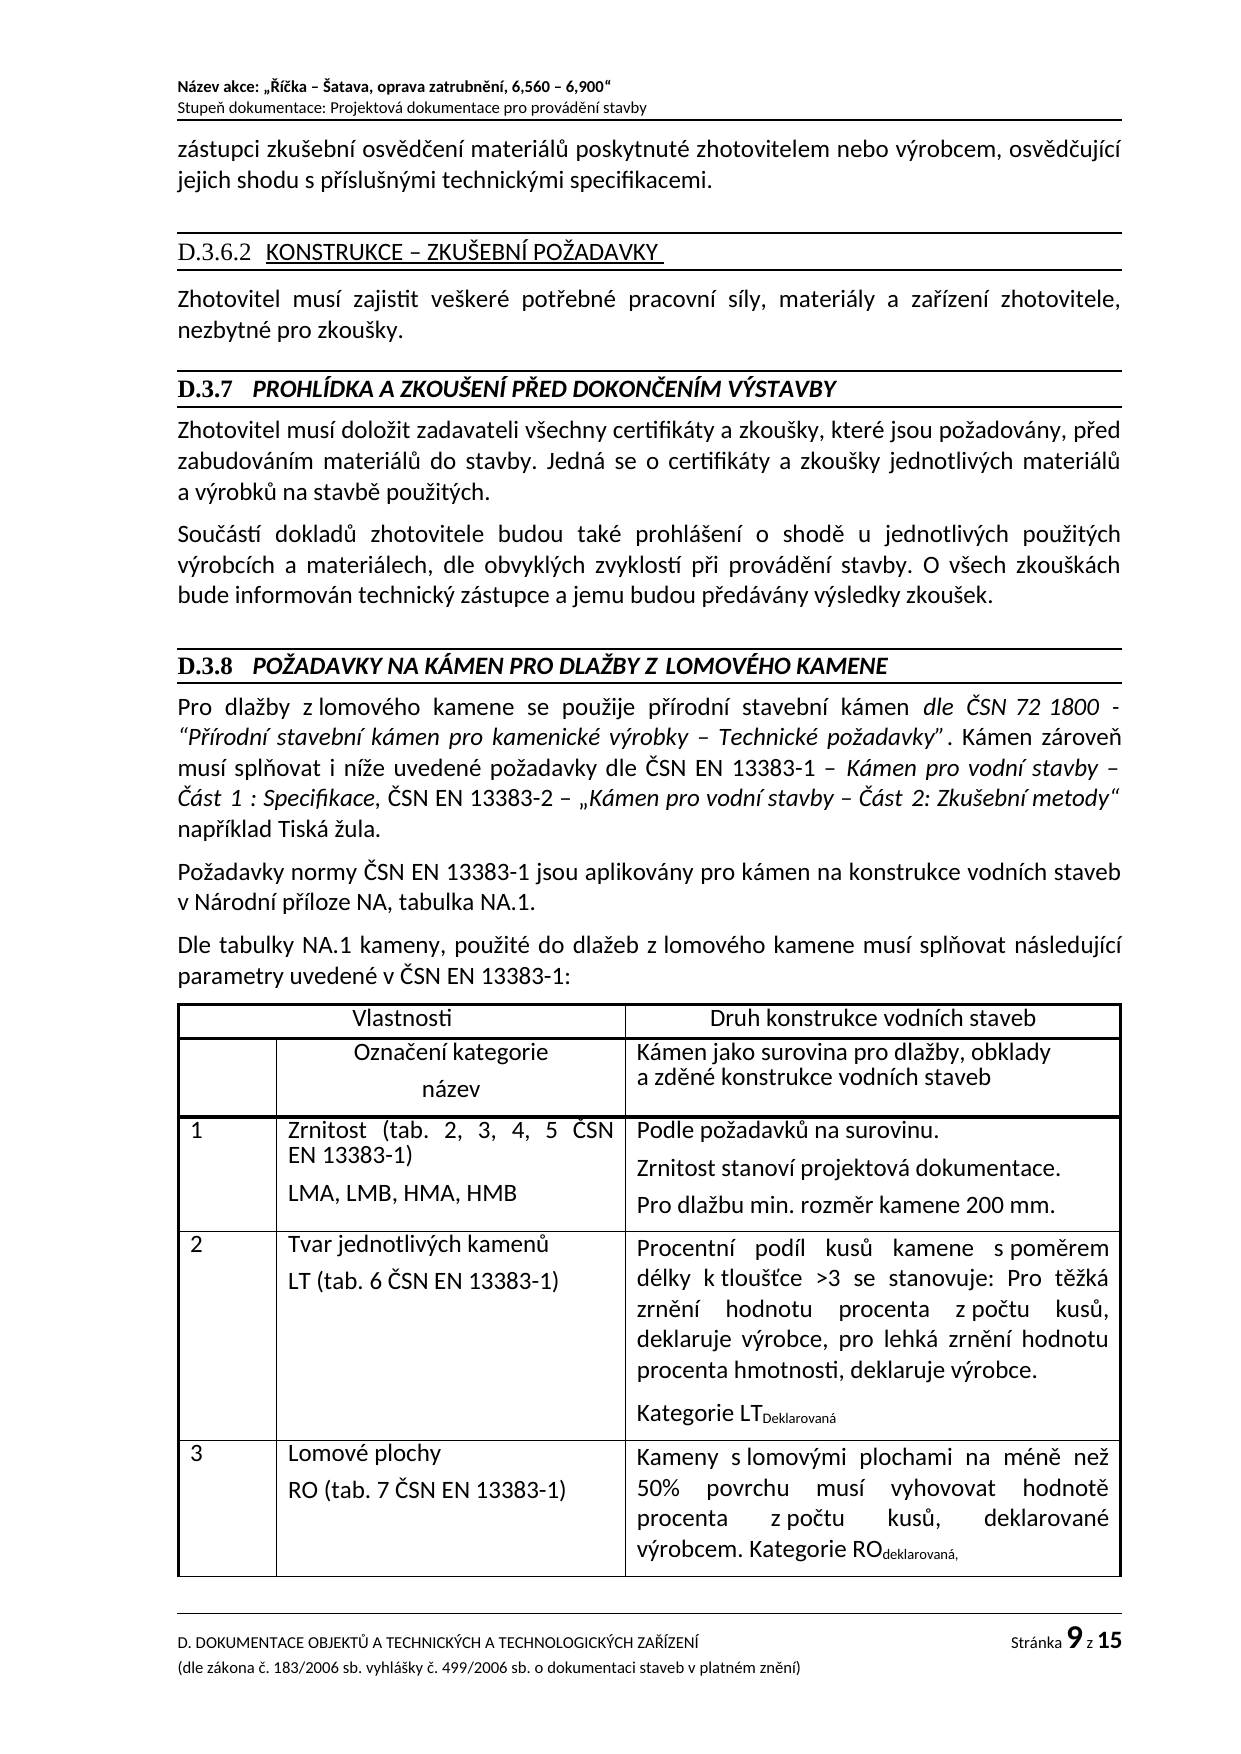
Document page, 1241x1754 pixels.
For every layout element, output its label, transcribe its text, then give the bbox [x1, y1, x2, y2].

list Pro dlažby z lomového kamene se použije přírodní stavební kámen dle ČSN 72 1800 - “Přírodní stavební kámen pro kamenické výrobky – Technické požadavky”. Kámen zároveň musí splňovat i níže uvedené požadavky dle ČSN EN 13383-1 – Kámen pro vodní stavby – Část 1 : Specifikace, ČSN EN 13383-2 – „Kámen pro vodní stavby – Část 2: Zkušební metody“ například Tiská žula. [177, 691, 1122, 843]
table_cell 2 [180, 1232, 276, 1440]
table_cell Označení kategorie název [277, 1040, 625, 1115]
text Součástí dokladů zhotovitele budou také prohlášení o shodě u jednotlivých použitých výrobcích a materiálech, dle obvyklých zvyklostí při provádění stavby. O všech zkouškách bude informován technický zástupce a jemu budou předávány výsledky zkoušek. [177, 519, 1122, 610]
text Zhotovitel musí doložit zadavateli všechny certifikáty a zkoušky, které jsou požadovány, před zabudováním materiálů do stavby. Jedná se o certifikáty a zkoušky jednotlivých materiálů a výrobků na stavbě použitých. [177, 414, 1122, 506]
table_cell Procentní podíl kusů kamene s poměrem délky k tloušťce >3 se stanovuje: Pro těžká zrnění hodnotu procenta z počtu kusů, deklaruje výrobce, pro lehká zrnění hodnotu procenta hmotnosti, deklaruje výrobce. Kategorie LTDeklarovaná [626, 1232, 1119, 1440]
table_cell 1 [180, 1119, 276, 1231]
table_cell Tvar jednotlivých kamenů LT (tab. 6 ČSN EN 13383-1) [277, 1232, 625, 1440]
table_cell Lomové plochy RO (tab. 7 ČSN EN 13383-1) [277, 1441, 625, 1576]
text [177, 133, 1122, 194]
subtitle Prohlídka a zkoušení před dokončením výstavby [177, 372, 1122, 406]
table_cell Kameny s lomovými plochami na méně než 50% povrchu musí vyhovovat hodnotě procenta z počtu kusů, deklarované výrobcem. Kategorie ROdeklarovaná, [626, 1441, 1119, 1576]
table_cell Kámen jako surovina pro dlažby, obklady a zděné konstrukce vodních staveb [626, 1040, 1119, 1115]
text Dle tabulky NA.1 kameny, použité do dlažeb z lomového kamene musí splňovat následující parametry uvedené v ČSN EN 13383-1: [177, 929, 1122, 990]
table_cell [180, 1040, 276, 1115]
table_cell Zrnitost (tab. 2, 3, 4, 5 ČSN EN 13383-1) LMA, LMB, HMA, HMB [277, 1119, 625, 1231]
subtitle Požadavky na kámen pro dlažby z lomového kamene [177, 650, 1122, 682]
table_cell Podle požadavků na surovinu. Zrnitost stanoví projektová dokumentace. Pro dlažbu min. rozměr kamene 200 mm. [626, 1119, 1119, 1231]
table_cell 3 [180, 1441, 276, 1576]
subtitle Konstrukce – zkušební požadavky [177, 234, 1122, 269]
table_header Vlastnosti [180, 1006, 625, 1037]
text Zhotovitel musí zajistit veškeré potřebné pracovní síly, materiály a zařízení zhotovitele, nezbytné pro zkoušky. [177, 283, 1122, 344]
text Požadavky normy ČSN EN 13383-1 jsou aplikovány pro kámen na konstrukce vodních staveb v Národní příloze NA, tabulka NA.1. [177, 856, 1122, 917]
table_header Druh konstrukce vodních staveb [626, 1006, 1119, 1037]
